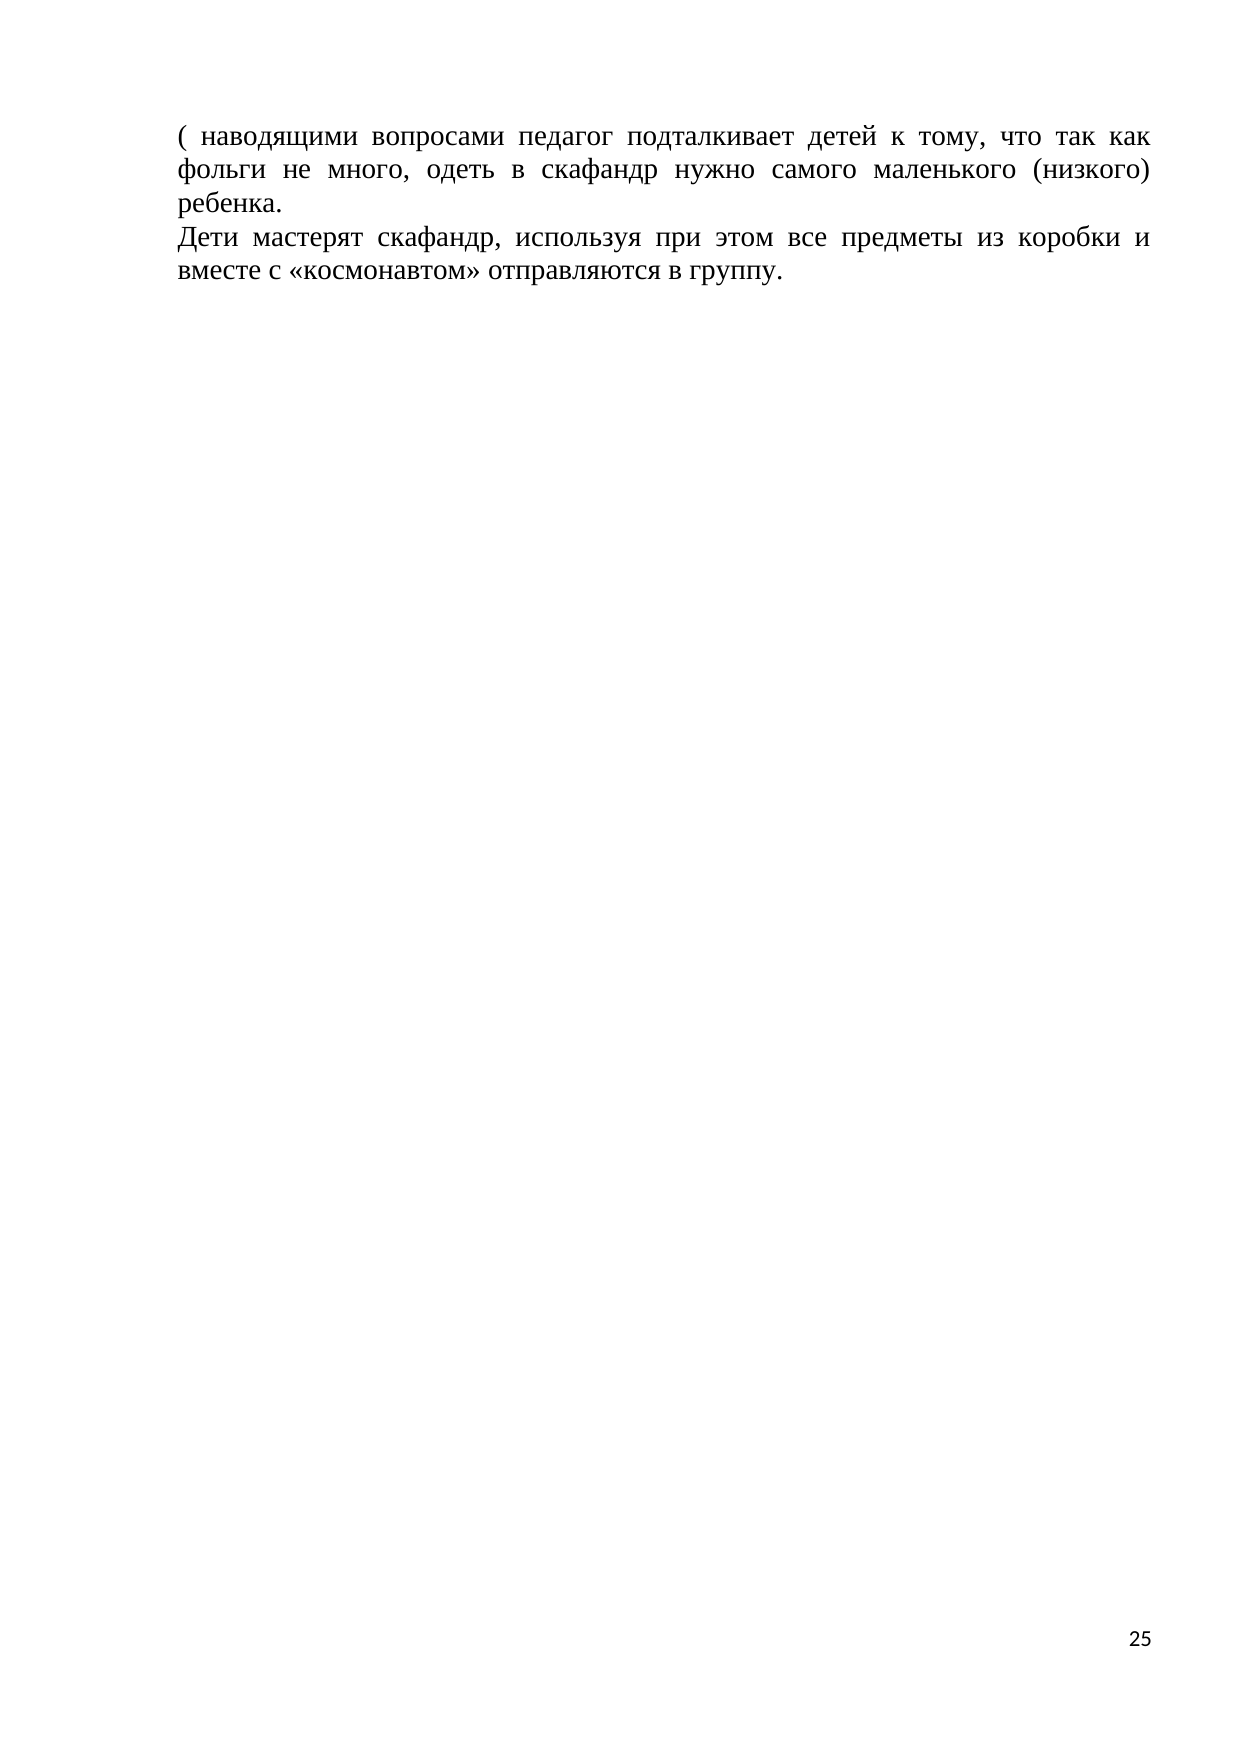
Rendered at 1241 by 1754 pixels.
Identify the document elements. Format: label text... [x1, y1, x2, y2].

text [177, 118, 1152, 219]
text Дети мастерят скафандр, используя при этом все предметы из коробки и вместе с «космонавтом» отправляются в группу. [177, 219, 1152, 286]
